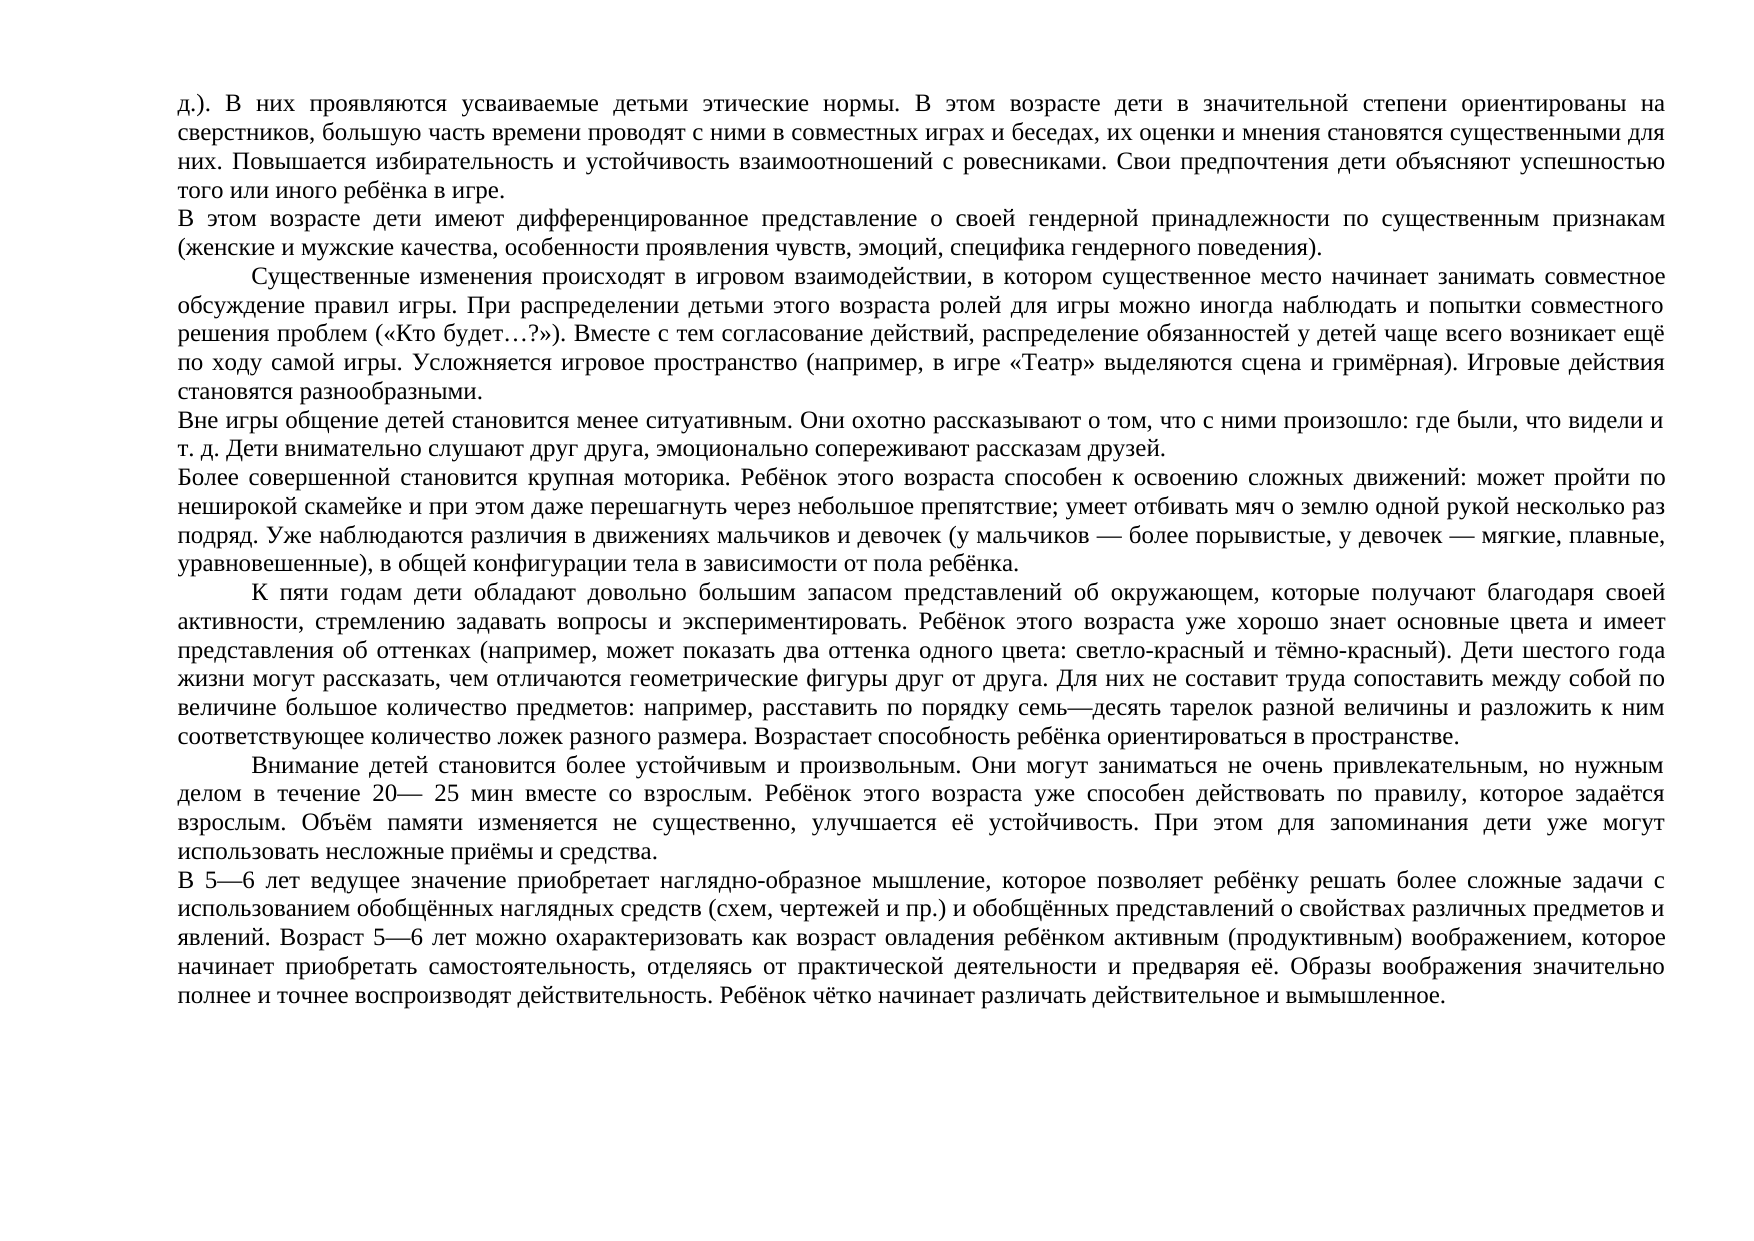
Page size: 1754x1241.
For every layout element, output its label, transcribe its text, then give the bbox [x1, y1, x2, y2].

text К пяти годам дети обладают довольно большим запасом представлений об окружающем, которые получают благодаря своей активности, стремлению задавать вопросы и экспериментировать. Ребёнок этого возраста уже хорошо знает основные цвета и имеет представления об оттенках (например, может показать два оттенка одного цвета: светло-красный и тёмно-красный). Дети шестого года жизни могут рассказать, чем отличаются геометрические фигуры друг от друга. Для них не составит труда сопоставить между собой по величине большое количество предметов: например, расставить по порядку семь—десять тарелок разной величины и разложить к ним соответствующее количество ложек разного размера. Возрастает способность ребёнка ориентироваться в пространстве. [177, 577, 1667, 750]
text д.). В них проявляются усваиваемые детьми этические нормы. В этом возрасте дети в значительной степени ориентированы на сверстников, большую часть времени проводят с ними в совместных играх и беседах, их оценки и мнения становятся существенными для них. Повышается избирательность и устойчивость взаимоотношений с ровесниками. Свои предпочтения дети объясняют успешностью того или иного ребёнка в игре. [177, 88, 1666, 203]
text Существенные изменения происходят в игровом взаимодействии, в котором существенное место начинает занимать совместное обсуждение правил игры. При распределении детьми этого возраста ролей для игры можно иногда наблюдать и попытки совместного решения проблем («Кто будет…?»). Вместе с тем согласование действий, распределение обязанностей у детей чаще всего возникает ещё по ходу самой игры. Усложняется игровое пространство (например, в игре «Театр» выделяются сцена и гримёрная). Игровые действия становятся разнообразными. [177, 261, 1666, 405]
text Более совершенной становится крупная моторика. Ребёнок этого возраста способен к освоению сложных движений: может пройти по неширокой скамейке и при этом даже перешагнуть через небольшое препятствие; умеет отбивать мяч о землю одной рукой несколько раз подряд. Уже наблюдаются различия в движениях мальчиков и девочек (у мальчиков — более порывистые, у девочек — мягкие, плавные, уравновешенные), в общей конфигурации тела в зависимости от пола ребёнка. [177, 462, 1667, 577]
text В этом возрасте дети имеют дифференцированное представление о своей гендерной принадлежности по существенным признакам (женские и мужские качества, особенности проявления чувств, эмоций, специфика гендерного поведения). [177, 203, 1666, 261]
text Внимание детей становится более устойчивым и произвольным. Они могут заниматься не очень привлекательным, но нужным делом в течение 20— 25 мин вместе со взрослым. Ребёнок этого возраста уже способен действовать по правилу, которое задаётся взрослым. Объём памяти изменяется не существенно, улучшается её устойчивость. При этом для запоминания дети уже могут использовать несложные приёмы и средства. [177, 750, 1666, 865]
text В 5—6 лет ведущее значение приобретает наглядно-образное мышление, которое позволяет ребёнку решать более сложные задачи с использованием обобщённых наглядных средств (схем, чертежей и пр.) и обобщённых представлений о свойствах различных предметов и явлений. Возраст 5—6 лет можно охарактеризовать как возраст овладения ребёнком активным (продуктивным) воображением, которое начинает приобретать самостоятельность, отделяясь от практической деятельности и предваряя её. Образы воображения значительно полнее и точнее воспроизводят действительность. Ребёнок чётко начинает различать действительное и вымышленное. [177, 865, 1667, 1008]
text Вне игры общение детей становится менее ситуативным. Они охотно рассказывают о том, что с ними произошло: где были, что видели и т. д. Дети внимательно слушают друг друга, эмоционально сопереживают рассказам друзей. [177, 405, 1667, 462]
